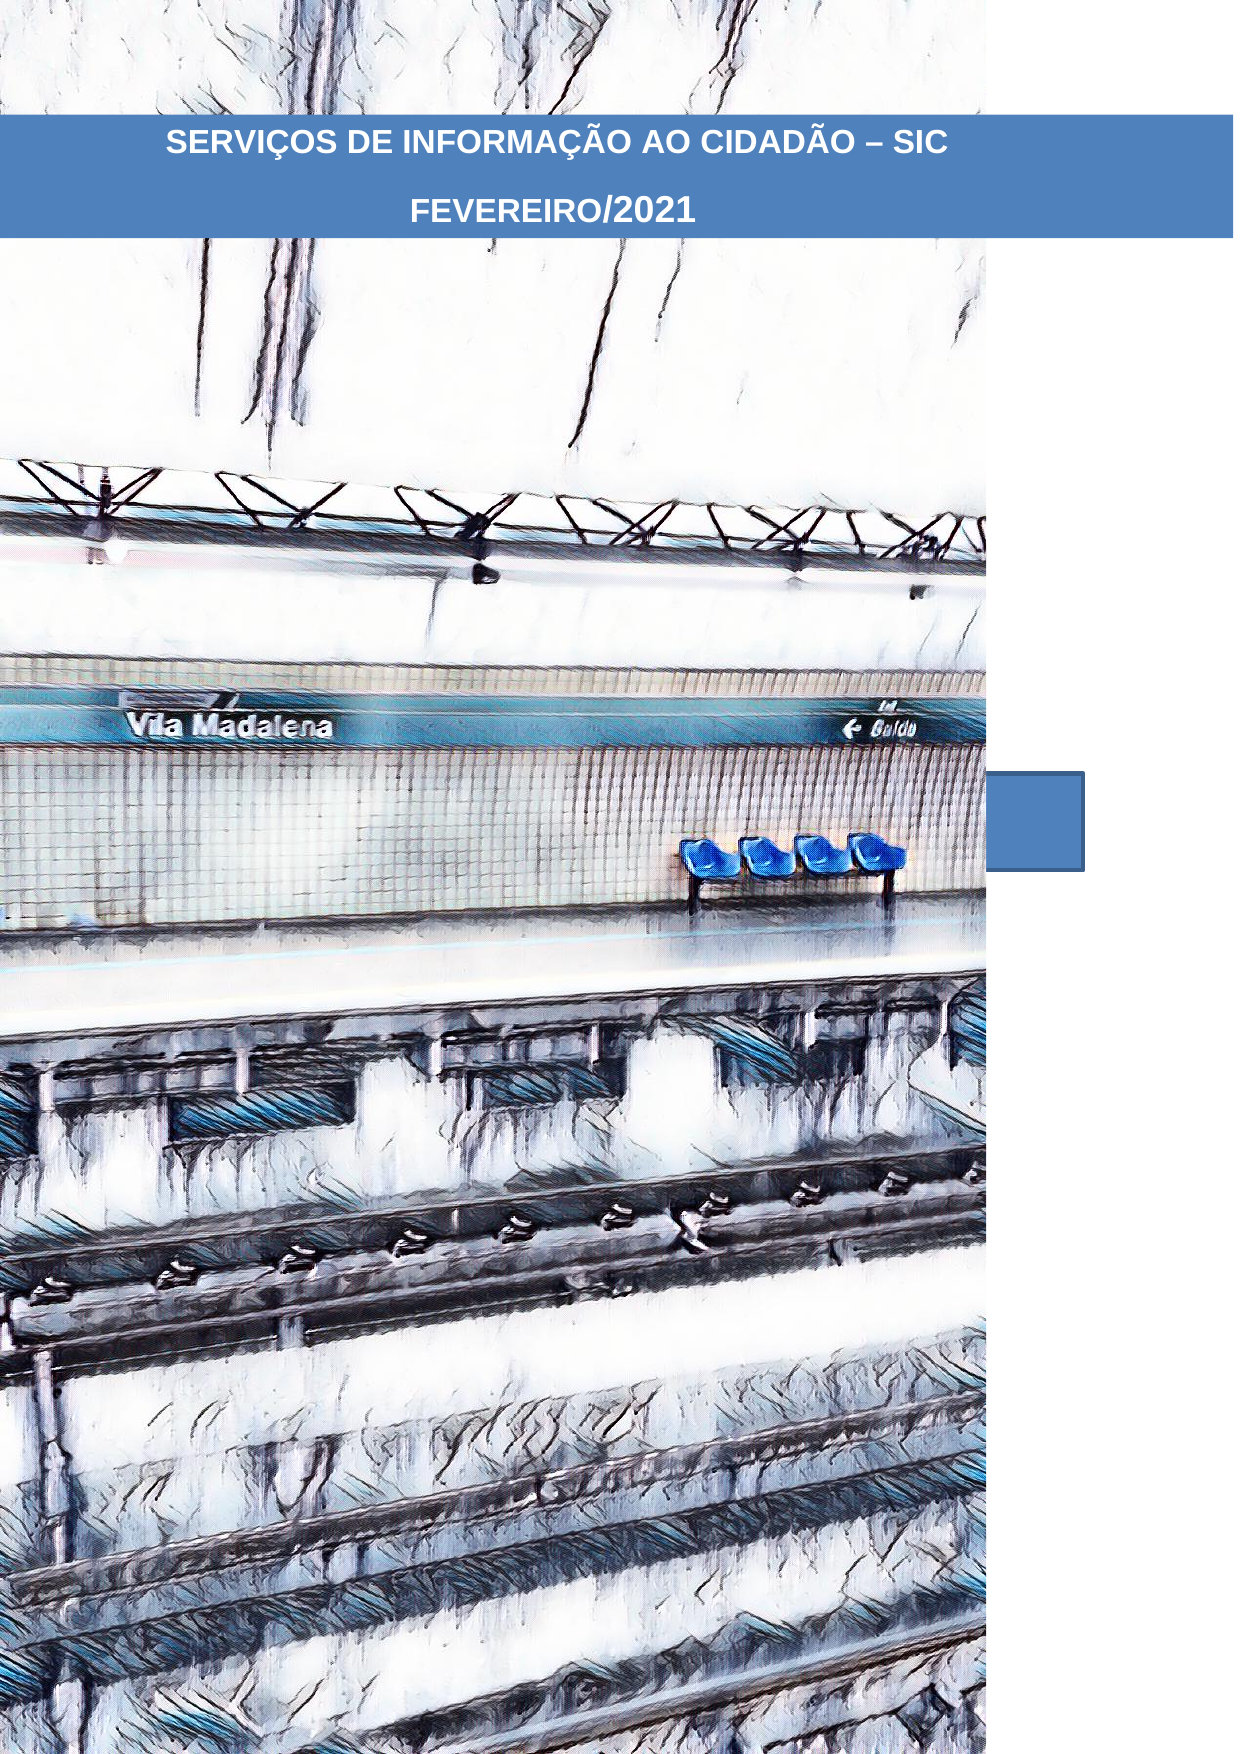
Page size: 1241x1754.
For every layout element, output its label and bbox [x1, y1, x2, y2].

picture [0, 239, 987, 1754]
picture [0, 0, 987, 114]
